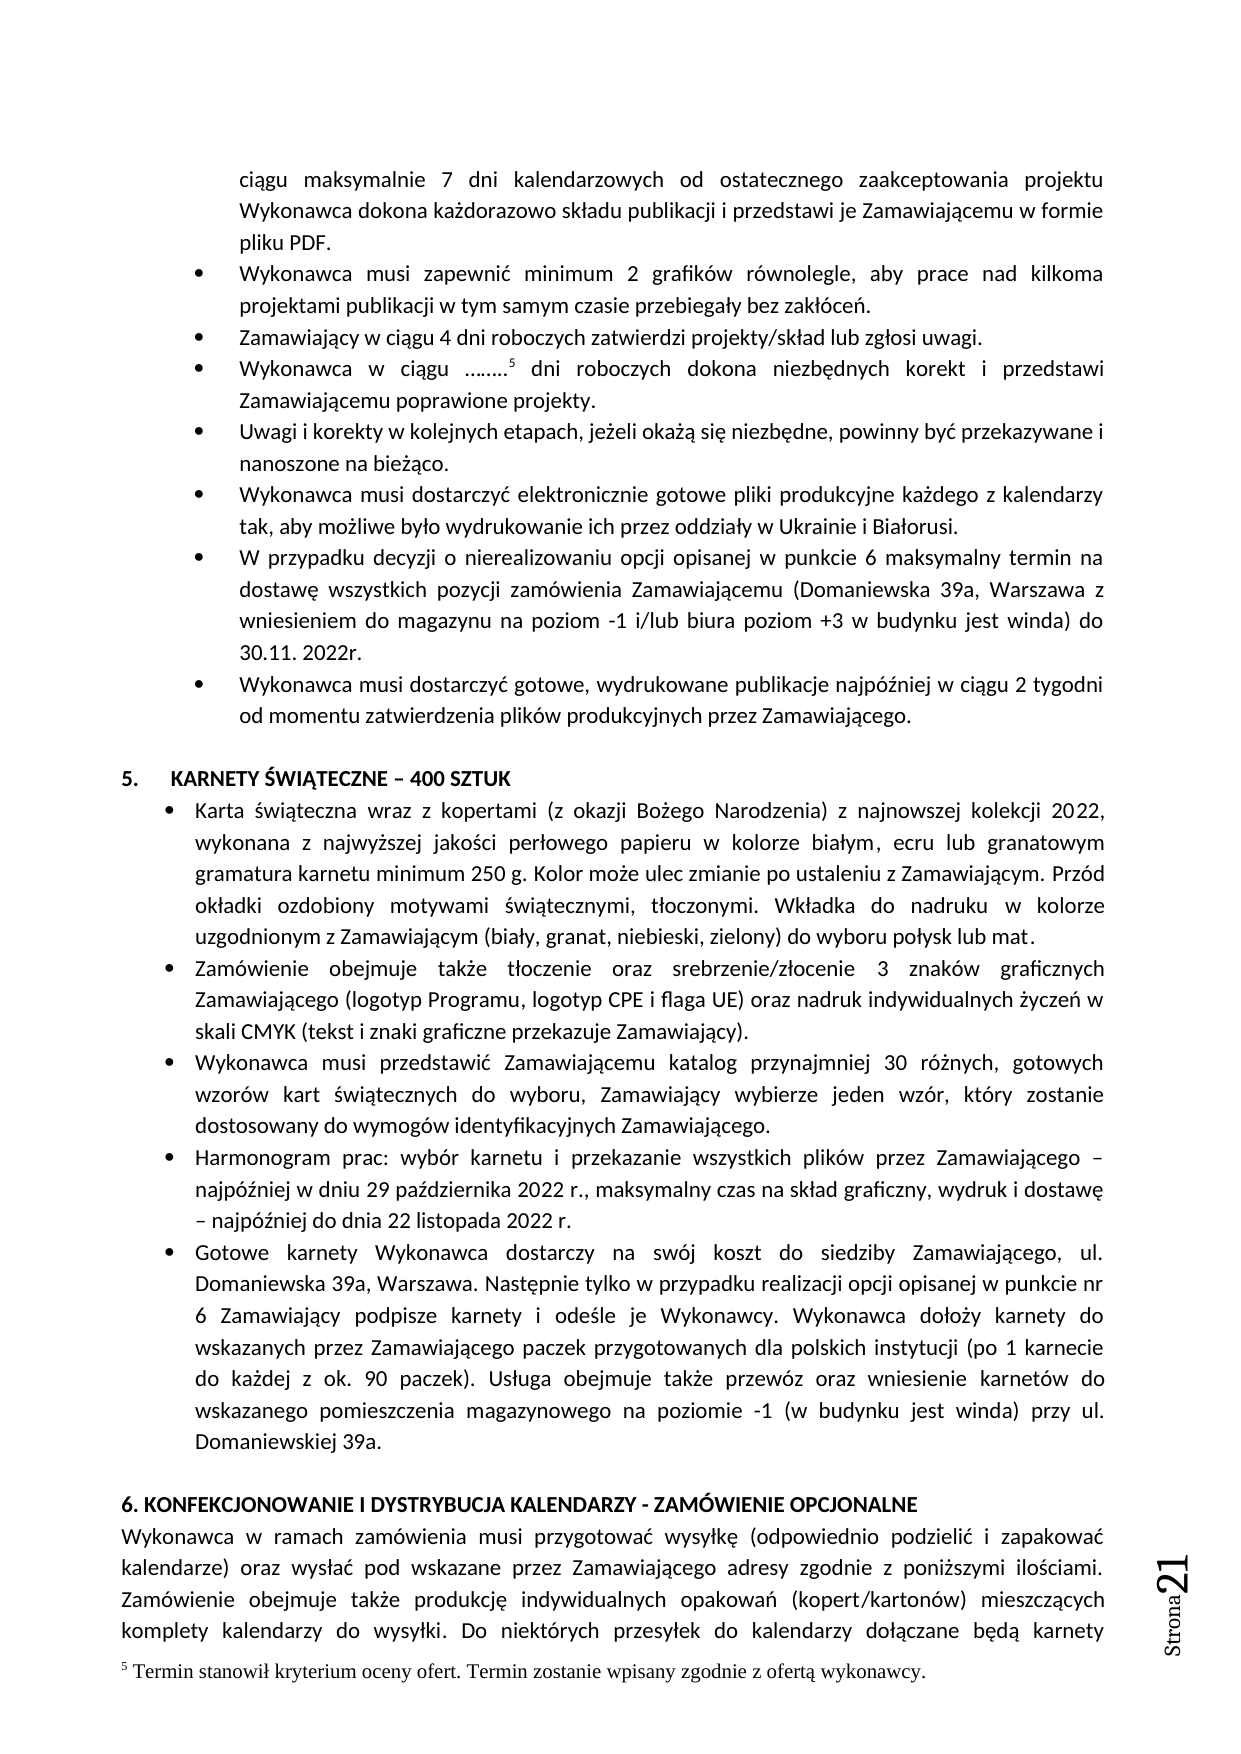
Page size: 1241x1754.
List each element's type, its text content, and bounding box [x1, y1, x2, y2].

list Harmonogram prac: wybór karnetu i przekazanie wszystkich plików przez Zamawiającego – najpóźniej w dniu 29 października 2022 r., maksymalny czas na skład graficzny, wydruk i dostawę – najpóźniej do dnia 22 listopada 2022 r. [165, 1143, 1105, 1234]
list Wykonawca musi dostarczyć elektronicznie gotowe pliki produkcyjne każdego z kalendarzy tak, aby możliwe było wydrukowanie ich przez oddziały w Ukrainie i Białorusi. [195, 480, 1105, 540]
list Uwagi i korekty w kolejnych etapach, jeżeli okażą się niezbędne, powinny być przekazywane i nanoszone na bieżąco. [195, 417, 1105, 477]
list Wykonawca musi zapewnić minimum 2 grafików równolegle, aby prace nad kilkoma projektami publikacji w tym samym czasie przebiegały bez zakłóceń. [195, 259, 1105, 319]
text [121, 1522, 1105, 1645]
list Wykonawca w ciągu …….. dni roboczych dokona niezbędnych korekt i przedstawi Zamawiającemu poprawione projekty. [195, 354, 1105, 414]
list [195, 165, 1105, 256]
list Karta świąteczna wraz z kopertami (z okazji Bożego Narodzenia) z najnowszej kolekcji 2022, wykonana z najwyższej jakości perłowego papieru w kolorze białym, ecru lub granatowym gramatura karnetu minimum 250 g. Kolor może ulec zmianie po ustaleniu z Zamawiającym. Przód okładki ozdobiony motywami świątecznymi, tłoczonymi. Wkładka do nadruku w kolorze uzgodnionym z Zamawiającym (biały, granat, niebieski, zielony) do wyboru połysk lub mat. [165, 796, 1105, 950]
list Wykonawca musi dostarczyć gotowe, wydrukowane publikacje najpóźniej w ciągu 2 tygodni od momentu zatwierdzenia plików produkcyjnych przez Zamawiającego. [195, 670, 1105, 729]
list Zamówienie obejmuje także tłoczenie oraz srebrzenie/złocenie 3 znaków graficznych Zamawiającego (logotyp Programu, logotyp CPE i flaga UE) oraz nadruk indywidualnych życzeń w skali CMYK (tekst i znaki graficzne przekazuje Zamawiający). [165, 954, 1105, 1045]
list KARNETY ŚWIĄTECZNE – 400 SZTUK [121, 764, 1105, 792]
text 6. KONFEKCJONOWANIE I DYSTRYBUCJA KALENDARZY - ZAMÓWIENIE OPCJONALNE [121, 1490, 1105, 1518]
list W przypadku decyzji o nierealizowaniu opcji opisanej w punkcie 6 maksymalny termin na dostawę wszystkich pozycji zamówienia Zamawiającemu (Domaniewska 39a, Warszawa z wniesieniem do magazynu na poziom -1 i/lub biura poziom +3 w budynku jest winda) do 30.11. 2022r. [195, 543, 1105, 666]
list Zamawiający w ciągu 4 dni roboczych zatwierdzi projekty/skład lub zgłosi uwagi. [195, 323, 1105, 351]
list Gotowe karnety Wykonawca dostarczy na swój koszt do siedziby Zamawiającego, ul. Domaniewska 39a, Warszawa. Następnie tylko w przypadku realizacji opcji opisanej w punkcie nr 6 Zamawiający podpisze karnety i odeśle je Wykonawcy. Wykonawca dołoży karnety do wskazanych przez Zamawiającego paczek przygotowanych dla polskich instytucji (po 1 karnecie do każdej z ok. 90 paczek). Usługa obejmuje także przewóz oraz wniesienie karnetów do wskazanego pomieszczenia magazynowego na poziomie -1 (w budynku jest winda) przy ul. Domaniewskiej 39a. [165, 1238, 1105, 1455]
list Wykonawca musi przedstawić Zamawiającemu katalog przynajmniej 30 różnych, gotowych wzorów kart świątecznych do wyboru, Zamawiający wybierze jeden wzór, który zostanie dostosowany do wymogów identyfikacyjnych Zamawiającego. [165, 1048, 1105, 1140]
